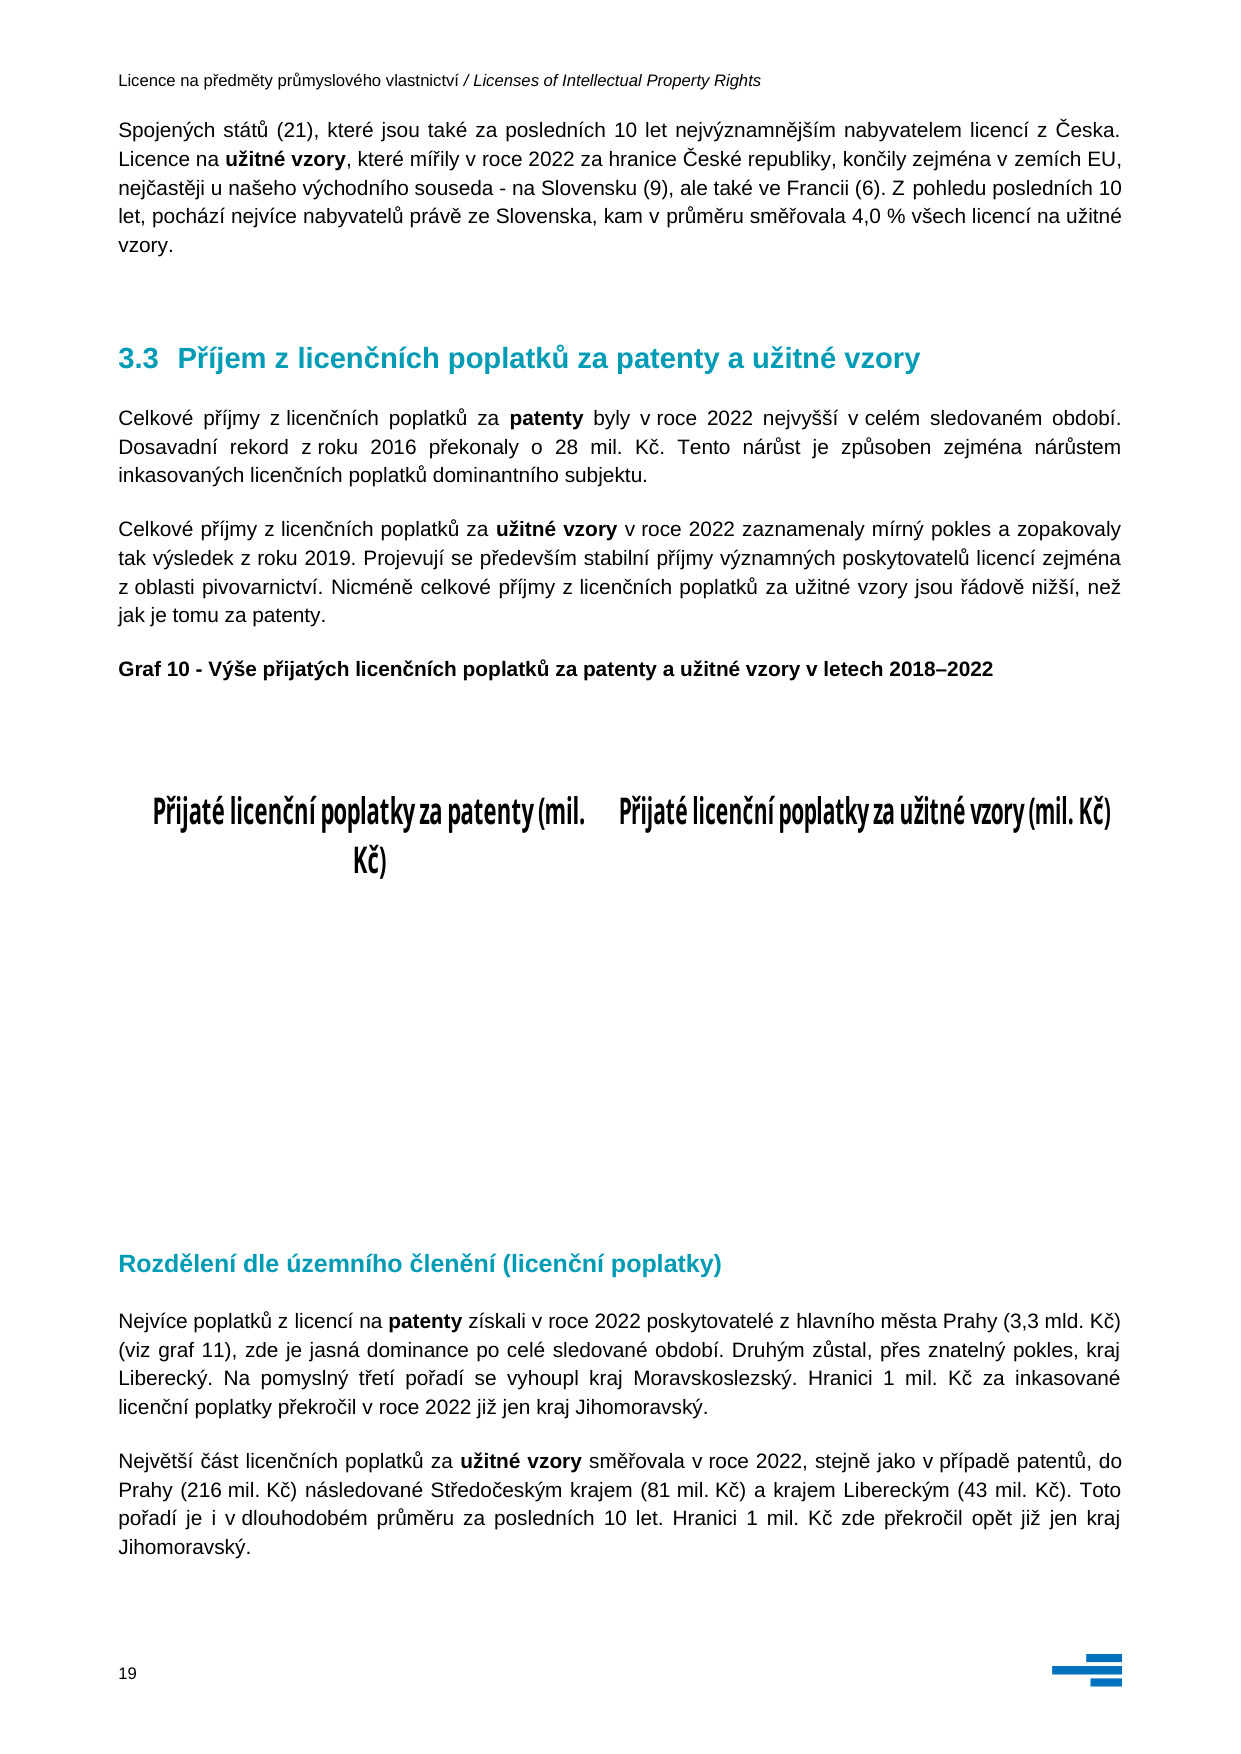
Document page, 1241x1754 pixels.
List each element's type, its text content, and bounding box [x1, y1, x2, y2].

subtitle 3.3 Příjem z licenčních poplatků za patenty a užitné vzory [118, 341, 1122, 374]
text Graf 10 - Výše přijatých licenčních poplatků za patenty a užitné vzory v letech 2018–2022 [118, 657, 1122, 681]
text Celkové příjmy z licenčních poplatků za užitné vzory v roce 2022 zaznamenaly mírný pokles a zopakovaly tak výsledek z roku 2019. Projevují se především stabilní příjmy významných poskytovatelů licencí zejména z oblasti pivovarnictví. Nicméně celkové příjmy z licenčních poplatků za užitné vzory jsou řádově nižší, než jak je tomu za patenty. [118, 517, 1122, 627]
text Nejvíce poplatků z licencí na patenty získali v roce 2022 poskytovatelé z hlavního města Prahy (3,3 mld. Kč) (viz graf 11), zde je jasná dominance po celé sledované období. Druhým zůstal, přes znatelný pokles, kraj Liberecký. Na pomyslný třetí pořadí se vyhoupl kraj Moravskoslezský. Hranici 1 mil. Kč za inkasované licenční poplatky překročil v roce 2022 již jen kraj Jihomoravský. [118, 1309, 1122, 1419]
picture [1051, 1653, 1123, 1687]
text Největší část licenčních poplatků za užitné vzory směřovala v roce 2022, stejně jako v případě patentů, do Prahy (216 mil. Kč) následované Středočeským krajem (81 mil. Kč) a krajem Libereckým (43 mil. Kč). Toto pořadí je i v dlouhodobém průměru za posledních 10 let. Hranici 1 mil. Kč zde překročil opět již jen kraj Jihomoravský. [118, 1449, 1122, 1559]
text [118, 118, 1122, 257]
subtitle Rozdělení dle územního členění (licenční poplatky) [118, 1249, 1122, 1278]
text Celkové příjmy z licenčních poplatků za patenty byly v roce 2022 nejvyšší v celém sledovaném období. Dosavadní rekord z roku 2016 překonaly o 28 mil. Kč. Tento nárůst je způsoben zejména nárůstem inkasovaných licenčních poplatků dominantního subjektu. [118, 406, 1122, 487]
